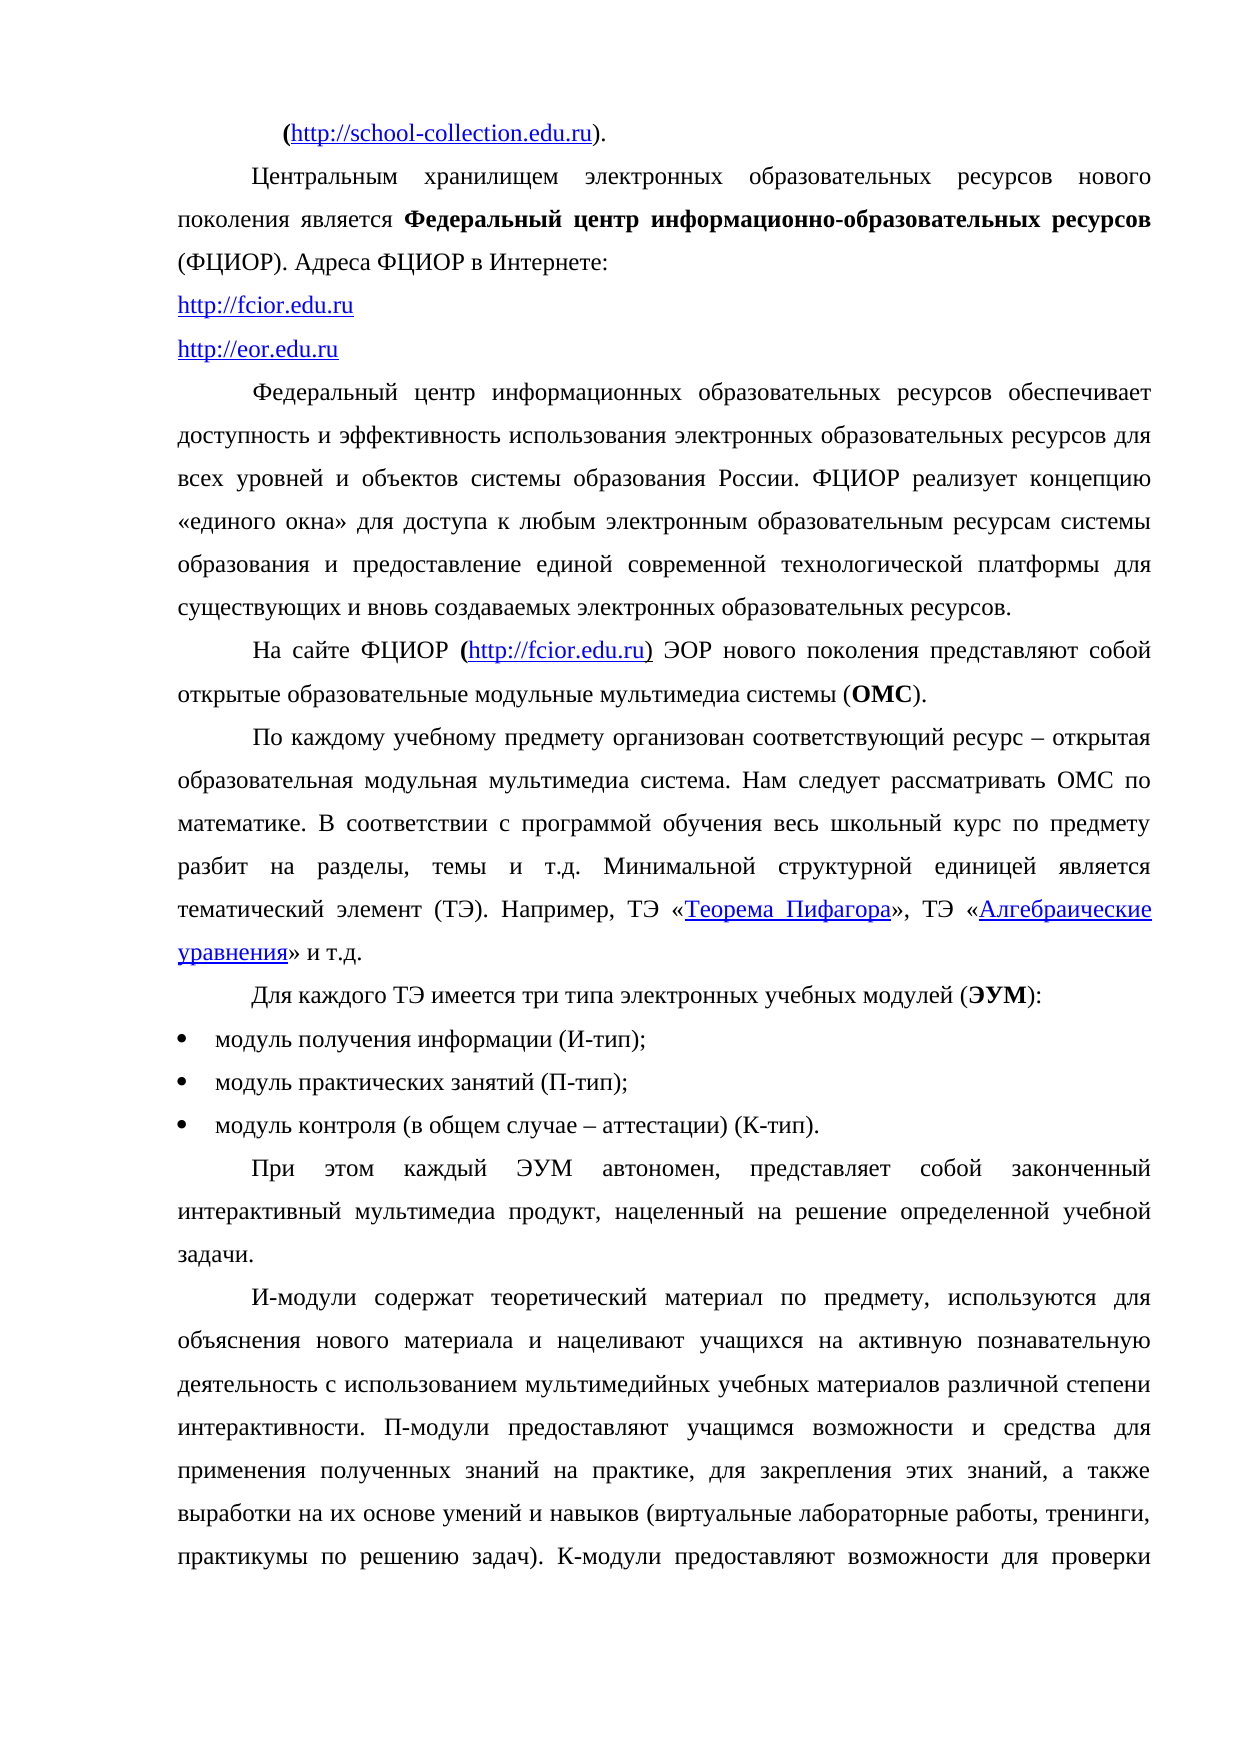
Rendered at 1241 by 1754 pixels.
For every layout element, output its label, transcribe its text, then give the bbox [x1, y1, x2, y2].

text По каждому учебному предмету организован соответствующий ресурс – открытая образовательная модульная мультимедиа система. Нам следует рассматривать ОМС по математике. В соответствии с программой обучения весь школьный курс по предмету разбит на разделы, темы и т.д. Минимальной структурной единицей является тематический элемент (ТЭ). Например, ТЭ «Теорема Пифагора», ТЭ «Алгебраические уравнения» и т.д. [177, 722, 1152, 966]
text Федеральный центр информационных образовательных ресурсов обеспечивает доступность и эффективность использования электронных образовательных ресурсов для всех уровней и объектов системы образования России. ФЦИОР реализует концепцию «единого окна» для доступа к любым электронным образовательным ресурсам системы образования и предоставление единой современной технологической платформы для существующих и вновь создаваемых электронных образовательных ресурсов. [177, 377, 1152, 621]
text При этом каждый ЭУМ автономен, представляет собой законченный интерактивный мультимедиа продукт, нацеленный на решение определенной учебной задачи. [177, 1153, 1152, 1268]
text На сайте ФЦИОР (http://fcior.edu.ru) ЭОР нового поколения представляют собой открытые образовательные модульные мультимедиа системы (ОМС). [177, 636, 1152, 707]
text Для каждого ТЭ имеется три типа электронных учебных модулей (ЭУМ): [177, 981, 1152, 1009]
text Центральным хранилищем электронных образовательных ресурсов нового поколения является Федеральный центр информационно-образовательных ресурсов (ФЦИОР). Адреса ФЦИОР в Интернете: [177, 161, 1152, 276]
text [177, 1282, 1152, 1570]
text http://eor.edu.ru [177, 334, 1152, 362]
list модуль контроля (в общем случае – аттестации) (К-тип). [177, 1110, 1152, 1139]
text http://fcior.edu.ru [177, 291, 1152, 319]
list модуль получения информации (И-тип); [177, 1024, 1152, 1052]
list модуль практических занятий (П-тип); [177, 1067, 1152, 1096]
text (http://school-collection.edu.ru). [276, 118, 1152, 147]
